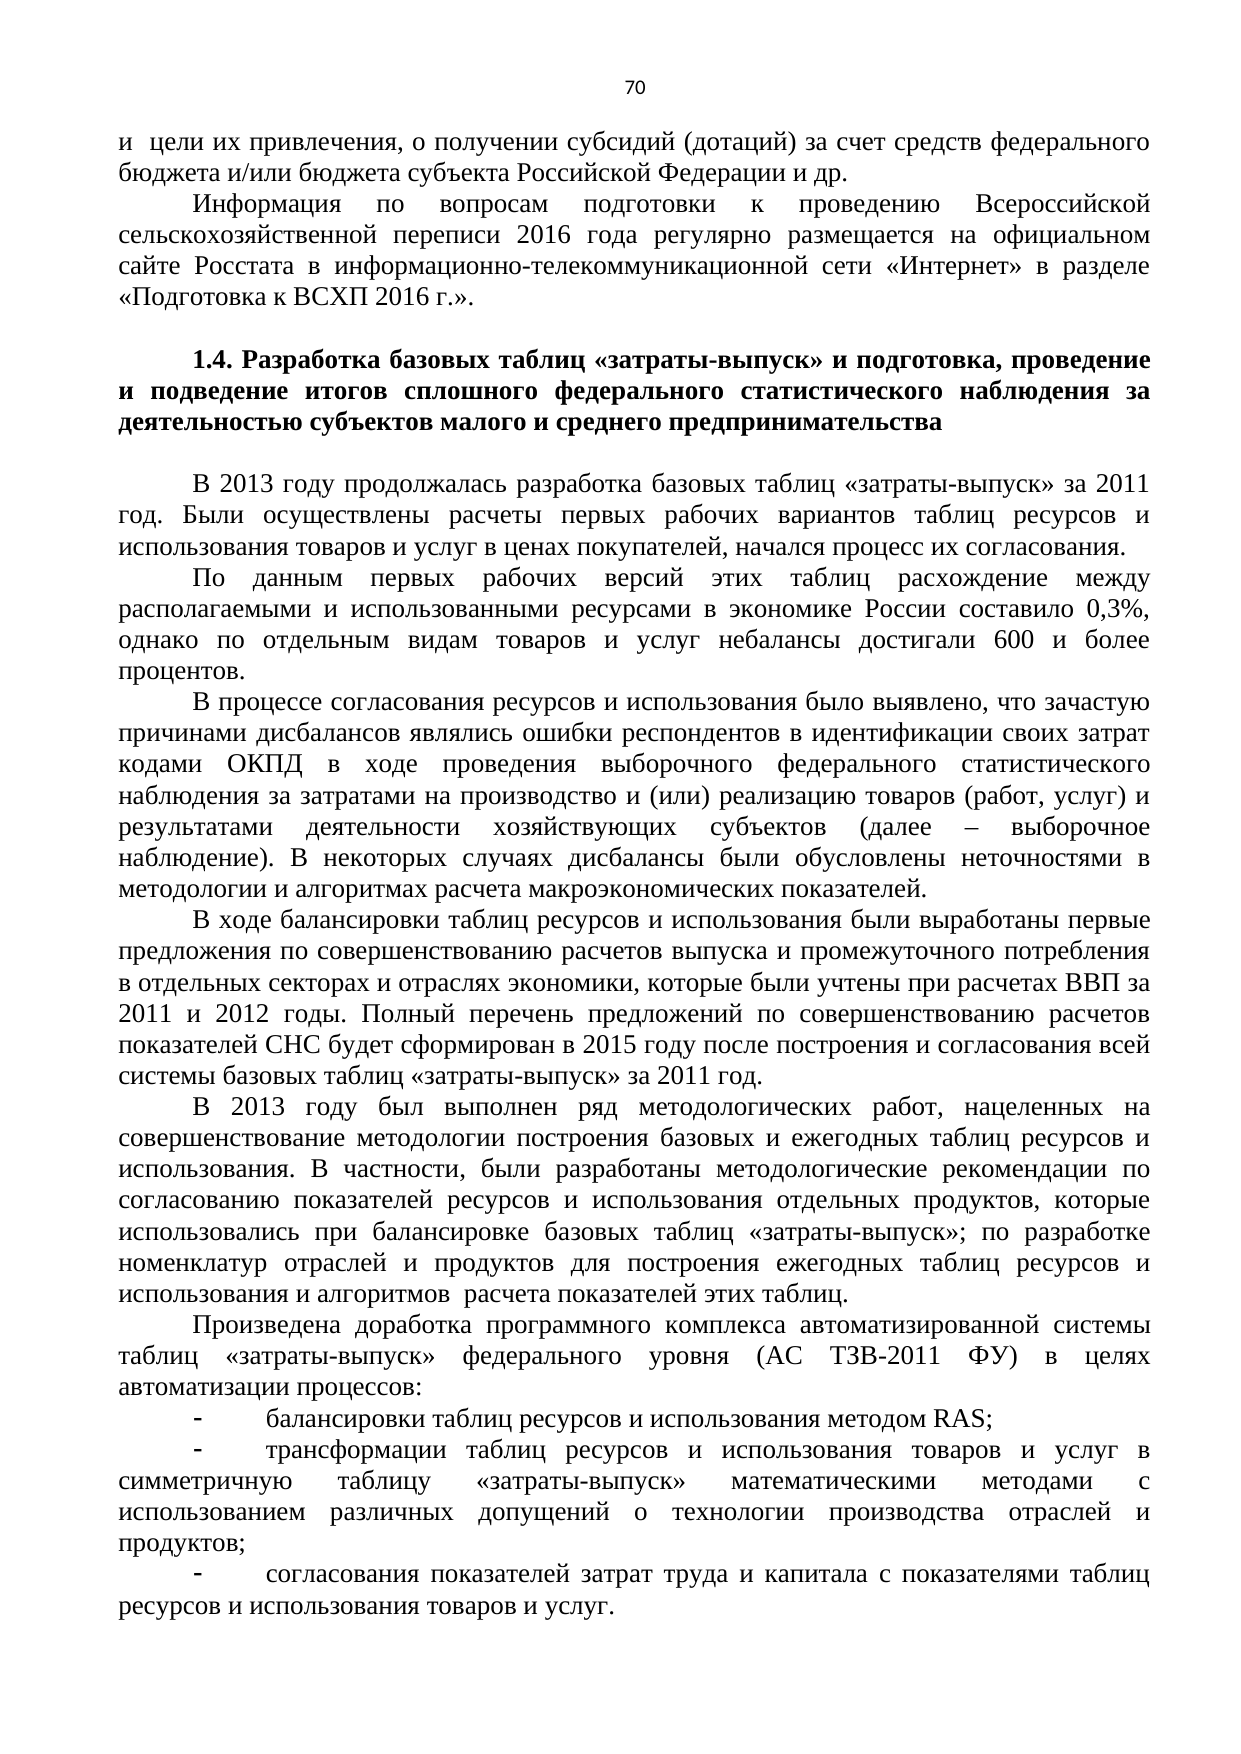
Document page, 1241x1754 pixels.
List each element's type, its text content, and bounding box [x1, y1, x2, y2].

text По данным первых рабочих версий этих таблиц расхождение между располагаемыми и использованными ресурсами в экономике России составило 0,3%, однако по отдельным видам товаров и услуг небалансы достигали 600 и более процентов. [118, 561, 1152, 685]
text Произведена доработка программного комплекса автоматизированной системы таблиц «затраты-выпуск» федерального уровня (АС ТЗВ-2011 ФУ) в целях автоматизации процессов: [118, 1308, 1152, 1402]
text В 2013 году продолжалась разработка базовых таблиц «затраты-выпуск» за 2011 год. Были осуществлены расчеты первых рабочих вариантов таблиц ресурсов и использования товаров и услуг в ценах покупателей, начался процесс их согласования. [118, 467, 1152, 561]
text Информация по вопросам подготовки к проведению Всероссийской сельскохозяйственной переписи 2016 года регулярно размещается на официальном сайте Росстата в информационно-телекоммуникационной сети «Интернет» в разделе «Подготовка к ВСХП 2016 г.». [118, 187, 1152, 312]
text В процессе согласования ресурсов и использования было выявлено, что зачастую причинами дисбалансов являлись ошибки респондентов в идентификации своих затрат кодами ОКПД в ходе проведения выборочного федерального статистического наблюдения за затратами на производство и (или) реализацию товаров (работ, услуг) и результатами деятельности хозяйствующих субъектов (далее – выборочное наблюдение). В некоторых случаях дисбалансы были обусловлены неточностями в методологии и алгоритмах расчета макроэкономических показателей. [118, 685, 1152, 903]
subtitle 1.4. Разработка базовых таблиц «затраты-выпуск» и подготовка, проведение и подведение итогов сплошного федерального статистического наблюдения за деятельностью субъектов малого и среднего предпринимательства [118, 343, 1152, 436]
list балансировки таблиц ресурсов и использования методом RAS; [118, 1402, 1152, 1433]
list трансформации таблиц ресурсов и использования товаров и услуг в симметричную таблицу «затраты-выпуск» математическими методами с использованием различных допущений о технологии производства отраслей и продуктов; [118, 1433, 1152, 1558]
text В ходе балансировки таблиц ресурсов и использования были выработаны первые предложения по совершенствованию расчетов выпуска и промежуточного потребления в отдельных секторах и отраслях экономики, которые были учтены при расчетах ВВП за 2011 и 2012 годы. Полный перечень предложений по совершенствованию расчетов показателей СНС будет сформирован в 2015 году после построения и согласования всей системы базовых таблиц «затраты-выпуск» за 2011 год. [118, 903, 1152, 1090]
text В 2013 году был выполнен ряд методологических работ, нацеленных на совершенствование методологии построения базовых и ежегодных таблиц ресурсов и использования. В частности, были разработаны методологические рекомендации по согласованию показателей ресурсов и использования отдельных продуктов, которые использовались при балансировке базовых таблиц «затраты-выпуск»; по разработке номенклатур отраслей и продуктов для построения ежегодных таблиц ресурсов и использования и алгоритмов расчета показателей этих таблиц. [118, 1090, 1152, 1308]
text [118, 125, 1152, 187]
list согласования показателей затрат труда и капитала с показателями таблиц ресурсов и использования товаров и услуг. [118, 1558, 1152, 1620]
